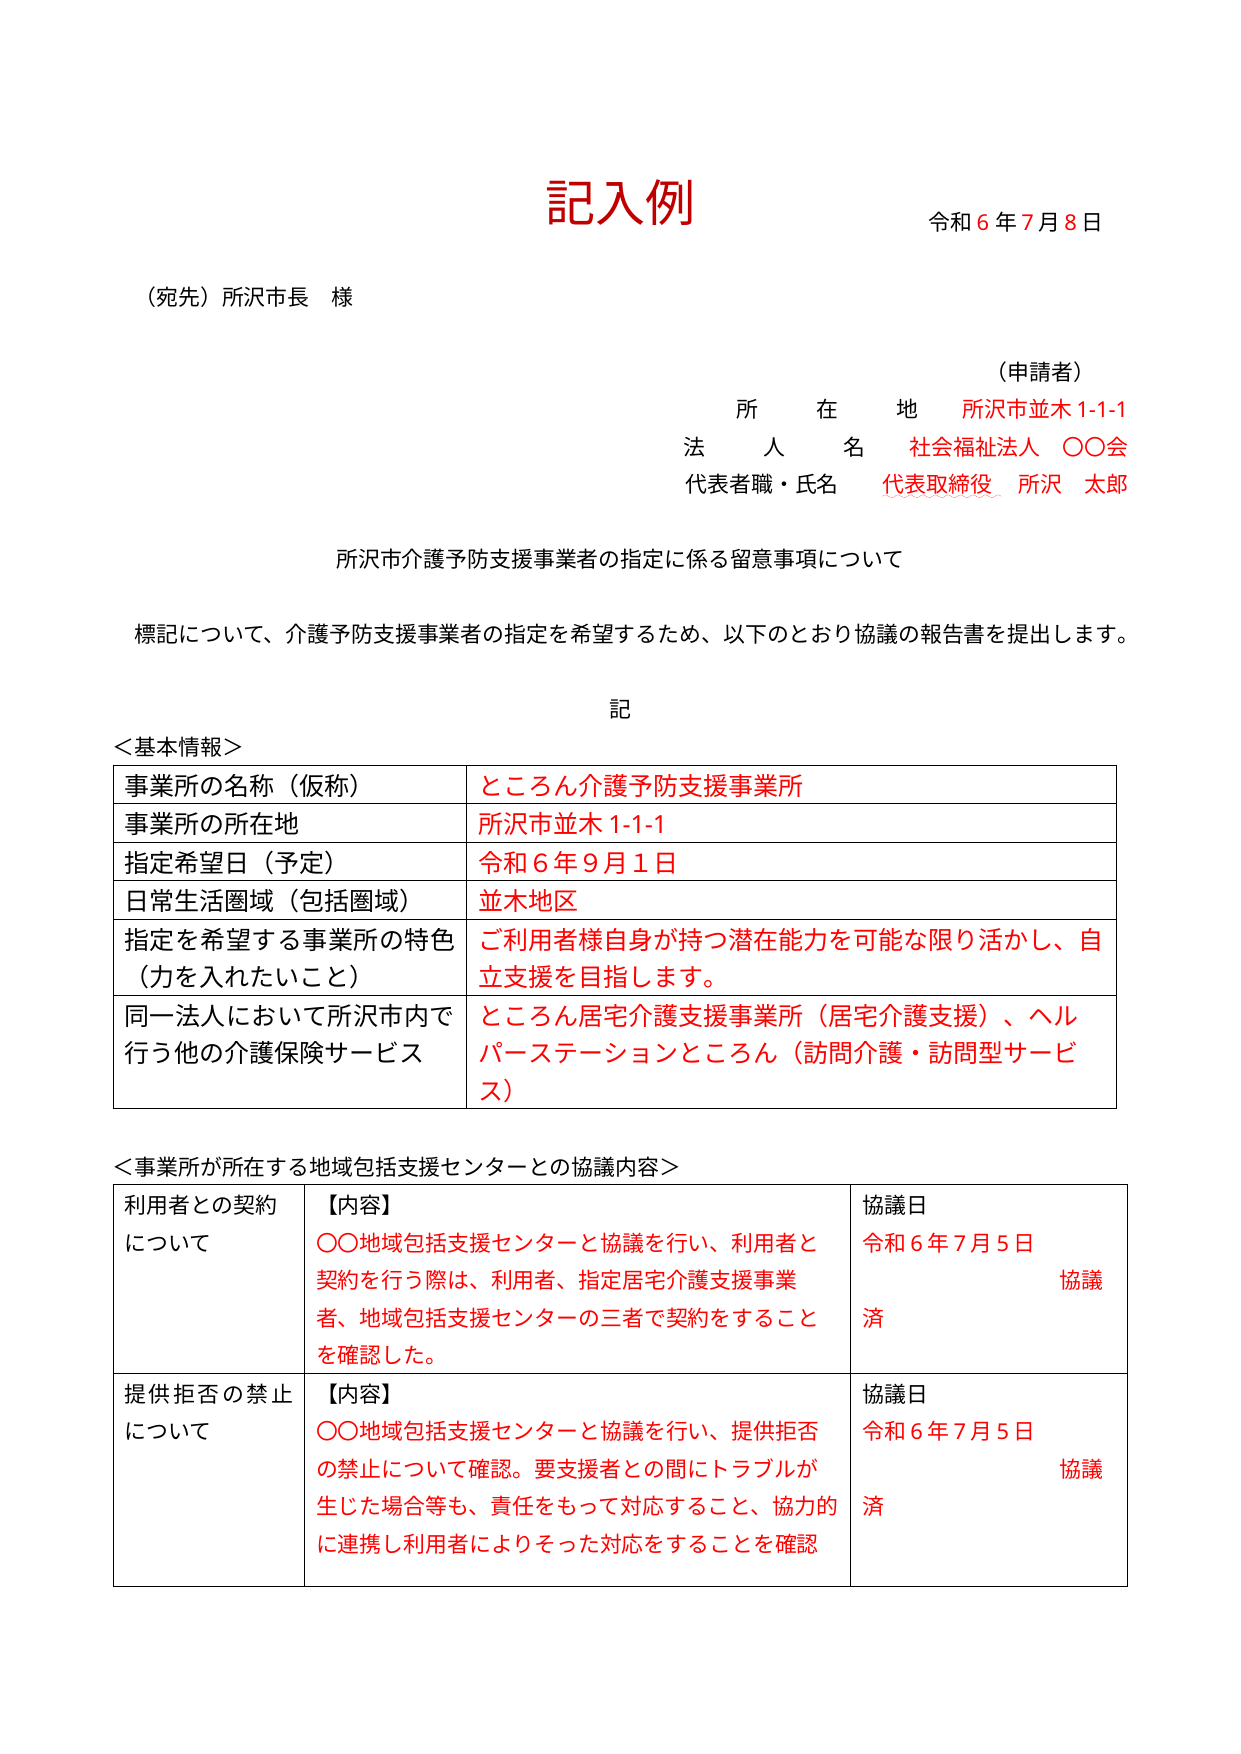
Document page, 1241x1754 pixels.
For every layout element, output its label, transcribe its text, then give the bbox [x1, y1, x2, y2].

table_cell 同一法人において所沢市内で行う他の介護保険サービス [114, 996, 466, 1108]
table_cell ご利用者様自身が持つ潜在能力を可能な限り活かし、自立支援を目指します。 [467, 920, 1116, 995]
text ＜基本情報＞ [112, 727, 1128, 764]
text 所 在 地 所沢市並木1-1-1 [112, 389, 1128, 427]
text ＜事業所が所在する地域包括支援センターとの協議内容＞ [112, 1147, 1128, 1184]
table_header 【内容】 〇〇地域包括支援センターと協議を行い、利用者と契約を行う際は、利用者、指定居宅介護支援事業者、地域包括支援センターの三者で契約をすることを確認した。 [305, 1185, 850, 1373]
text 所沢市介護予防支援事業者の指定に係る留意事項について [112, 539, 1128, 577]
table_cell 協議日 令和6年7月5日 協議済 [851, 1374, 1127, 1586]
subtitle 記 [112, 689, 1128, 727]
text 法 人 名 社会福祉法人 〇〇会 [112, 427, 1128, 464]
text 代表者職・氏名 代表取締役 所沢 太郎 [112, 464, 1128, 502]
table_cell 提供拒否の禁止について [114, 1374, 304, 1586]
text （申請者） [112, 352, 1095, 389]
table_cell 並木地区 [467, 881, 1116, 919]
table_header ところん介護予防支援事業所 [467, 766, 1116, 803]
table_cell 所沢市並木1-1-1 [467, 804, 1116, 842]
table_header 協議日 令和6年7月5日 協議済 [851, 1185, 1127, 1373]
table_cell 指定を希望する事業所の特色（力を入れたいこと） [114, 920, 466, 995]
table_cell 令和６年９月１日 [467, 843, 1116, 880]
text 令和6 年7月8日 [112, 202, 1103, 239]
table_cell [305, 1374, 850, 1586]
table_cell 事業所の所在地 [114, 804, 466, 842]
table_cell 日常生活圏域（包括圏域） [114, 881, 466, 919]
table_cell 指定希望日（予定） [114, 843, 466, 880]
text （宛先）所沢市長 様 [112, 277, 1128, 314]
table_cell ところん居宅介護支援事業所（居宅介護支援）、ヘルパーステーションところん（訪問介護・訪問型サービス） [467, 996, 1116, 1108]
table_header 事業所の名称（仮称） [114, 766, 466, 803]
table_header 利用者との契約について [114, 1185, 304, 1373]
text 標記について、介護予防支援事業者の指定を希望するため、以下のとおり協議の報告書を提出します。 [112, 614, 1128, 652]
